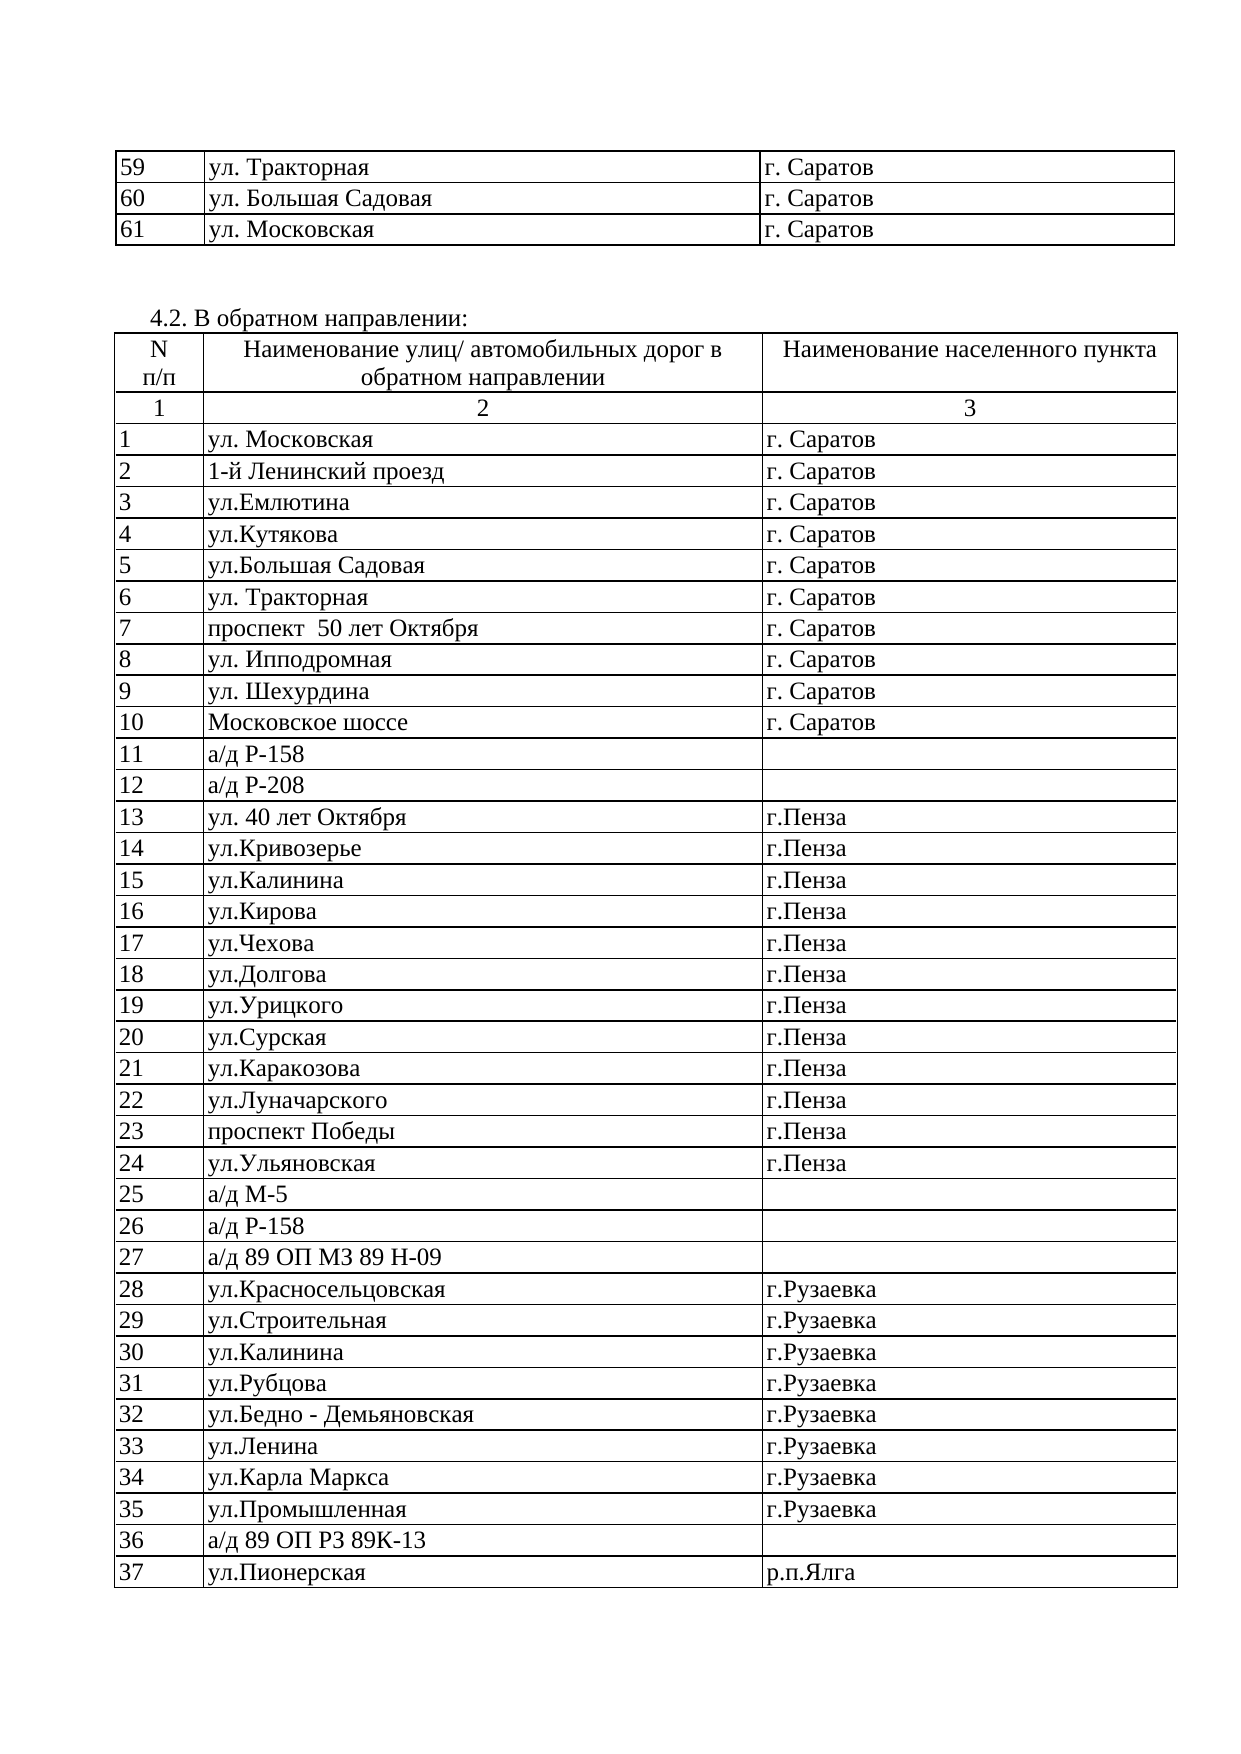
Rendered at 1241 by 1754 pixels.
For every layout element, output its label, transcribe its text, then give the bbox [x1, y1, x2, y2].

table_cell проспект 50 лет Октября [204, 613, 762, 643]
table_cell ул. Тракторная [204, 582, 762, 611]
table_cell 3 [763, 391, 1177, 423]
table_cell 6 [115, 581, 203, 611]
table_cell 16 [115, 896, 203, 926]
table_cell ул.Калинина [204, 1337, 762, 1366]
table_cell г.Рузаевка [763, 1398, 1177, 1429]
table_cell г. Саратов [761, 183, 1174, 213]
table_cell г.Пенза [763, 895, 1177, 926]
table_cell 7 [115, 613, 203, 643]
table_cell 60 [117, 183, 204, 213]
table_cell г.Пенза [763, 1020, 1177, 1052]
table_cell ул.Калинина [204, 865, 762, 894]
table_header Наименование улиц/ автомобильных дорог в обратном направлении [204, 334, 762, 391]
table_cell ул.Каракозова [204, 1053, 762, 1083]
table_cell 5 [115, 550, 203, 580]
table_cell [763, 1209, 1177, 1241]
table_cell 11 [115, 738, 203, 769]
table_cell г.Рузаевка [763, 1335, 1177, 1366]
table_cell г. Саратов [763, 454, 1177, 486]
table_cell 2 [115, 455, 203, 486]
table_cell 35 [115, 1493, 203, 1524]
table_cell проспект Победы [204, 1116, 762, 1146]
table_cell 17 [115, 927, 203, 957]
table_cell г.Пенза [763, 1052, 1177, 1083]
table_cell [763, 737, 1177, 769]
table_cell г. Саратов [761, 215, 1174, 244]
table_cell 59 [117, 152, 204, 181]
table_cell г. Саратов [763, 706, 1177, 737]
table_cell ул.Ленина [204, 1431, 762, 1461]
table_cell 24 [115, 1147, 203, 1178]
table_cell ул.Долгова [204, 959, 762, 989]
table_cell 18 [115, 959, 203, 989]
table_cell р.п.Ялга [763, 1555, 1177, 1587]
table_cell 20 [115, 1021, 203, 1052]
table_cell 37 [115, 1556, 203, 1587]
table_cell 9 [115, 675, 203, 706]
table_cell г.Рузаевка [763, 1304, 1177, 1335]
table_cell [763, 1178, 1177, 1209]
table_cell г. Саратов [763, 423, 1177, 454]
table_cell г.Пенза [763, 926, 1177, 957]
table_cell г. Саратов [763, 549, 1177, 580]
table_cell г. Саратов [763, 643, 1177, 674]
table_cell г.Рузаевка [763, 1272, 1177, 1303]
table_cell г. Саратов [763, 674, 1177, 706]
table_cell 32 [115, 1399, 203, 1429]
table_cell г.Пенза [763, 863, 1177, 894]
table_cell г.Рузаевка [763, 1461, 1177, 1492]
table_cell ул.Урицкого [204, 991, 762, 1020]
table_cell 19 [115, 990, 203, 1020]
table_cell ул.Промышленная [204, 1494, 762, 1524]
table_cell ул. Московская [205, 215, 759, 244]
table_cell Московское шоссе [204, 707, 762, 737]
table_cell [763, 1241, 1177, 1272]
table_cell а/д Р-208 [204, 770, 762, 800]
table_cell 1-й Ленинский проезд [204, 456, 762, 486]
table_cell 22 [115, 1084, 203, 1115]
table_cell 10 [115, 707, 203, 737]
table_cell ул. Ипподромная [204, 645, 762, 674]
table_cell 31 [115, 1368, 203, 1398]
table_cell г.Рузаевка [763, 1492, 1177, 1524]
table_cell 3 [115, 487, 203, 517]
table_cell 25 [115, 1179, 203, 1209]
table_cell ул.Строительная [204, 1305, 762, 1335]
table_cell г.Рузаевка [763, 1429, 1177, 1461]
table_cell ул.Большая Садовая [204, 550, 762, 580]
table_cell г.Пенза [763, 958, 1177, 989]
table_cell [763, 1524, 1177, 1555]
table_cell ул. 40 лет Октября [204, 802, 762, 832]
table_cell 61 [117, 215, 204, 244]
table_cell а/д Р-158 [204, 739, 762, 769]
table_cell а/д М-5 [204, 1179, 762, 1209]
table_cell 2 [204, 393, 762, 423]
table_cell 15 [115, 864, 203, 894]
table_cell 27 [115, 1242, 203, 1272]
table_cell ул.Ульяновская [204, 1148, 762, 1178]
table_cell 30 [115, 1336, 203, 1366]
table_cell 21 [115, 1053, 203, 1083]
table_cell ул.Кирова [204, 896, 762, 926]
table_cell ул.Пионерская [204, 1557, 762, 1587]
table_cell ул.Бедно - Демьяновская [204, 1400, 762, 1429]
table_cell ул. Тракторная [205, 152, 759, 181]
table_cell ул.Емлютина [204, 487, 762, 517]
table_cell г.Пенза [763, 1115, 1177, 1146]
table_cell 8 [115, 644, 203, 674]
table_cell г.Пенза [763, 1083, 1177, 1115]
table_cell г.Пенза [763, 1146, 1177, 1178]
table_cell г.Пенза [763, 989, 1177, 1020]
table_cell ул.Кутякова [204, 519, 762, 548]
table_cell ул.Сурская [204, 1022, 762, 1052]
table_cell г. Саратов [763, 517, 1177, 548]
table_cell 12 [115, 770, 203, 800]
table_cell 26 [115, 1210, 203, 1241]
table_cell ул.Кривозерье [204, 833, 762, 863]
table_cell [763, 769, 1177, 800]
table_cell 14 [115, 833, 203, 863]
table_cell г.Рузаевка [763, 1366, 1177, 1398]
table_cell 29 [115, 1305, 203, 1335]
table_cell 36 [115, 1525, 203, 1555]
table_cell г. Саратов [761, 152, 1174, 181]
table_cell ул. Московская [204, 424, 762, 454]
table_cell а/д 89 ОП РЗ 89К-13 [204, 1525, 762, 1555]
table_cell 33 [115, 1430, 203, 1461]
table_cell 13 [115, 801, 203, 832]
table_cell г.Пенза [763, 832, 1177, 863]
table_cell г. Саратов [763, 580, 1177, 611]
table_cell ул.Карла Маркса [204, 1462, 762, 1492]
table_cell а/д 89 ОП МЗ 89 Н-09 [204, 1242, 762, 1272]
table_cell г.Пенза [763, 800, 1177, 832]
table_cell ул.Красносельцовская [204, 1274, 762, 1303]
table_cell 4 [115, 518, 203, 548]
table_cell 28 [115, 1273, 203, 1303]
table_cell ул. Большая Садовая [205, 183, 759, 213]
table_cell а/д Р-158 [204, 1211, 762, 1241]
table_cell ул. Шехурдина [204, 676, 762, 706]
table_cell 1 [115, 424, 203, 454]
table_cell ул.Чехова [204, 928, 762, 957]
table_cell ул.Луначарского [204, 1085, 762, 1115]
text 4.2. В обратном направлении: [150, 303, 1090, 332]
table_cell 1 [115, 392, 203, 423]
table_cell г. Саратов [763, 611, 1177, 643]
table_cell ул.Рубцова [204, 1368, 762, 1398]
table_cell 34 [115, 1462, 203, 1492]
table_cell г. Саратов [763, 486, 1177, 517]
table_header Наименование населенного пункта [763, 334, 1177, 391]
table_header N п/п [115, 334, 203, 391]
table_cell 23 [115, 1116, 203, 1146]
